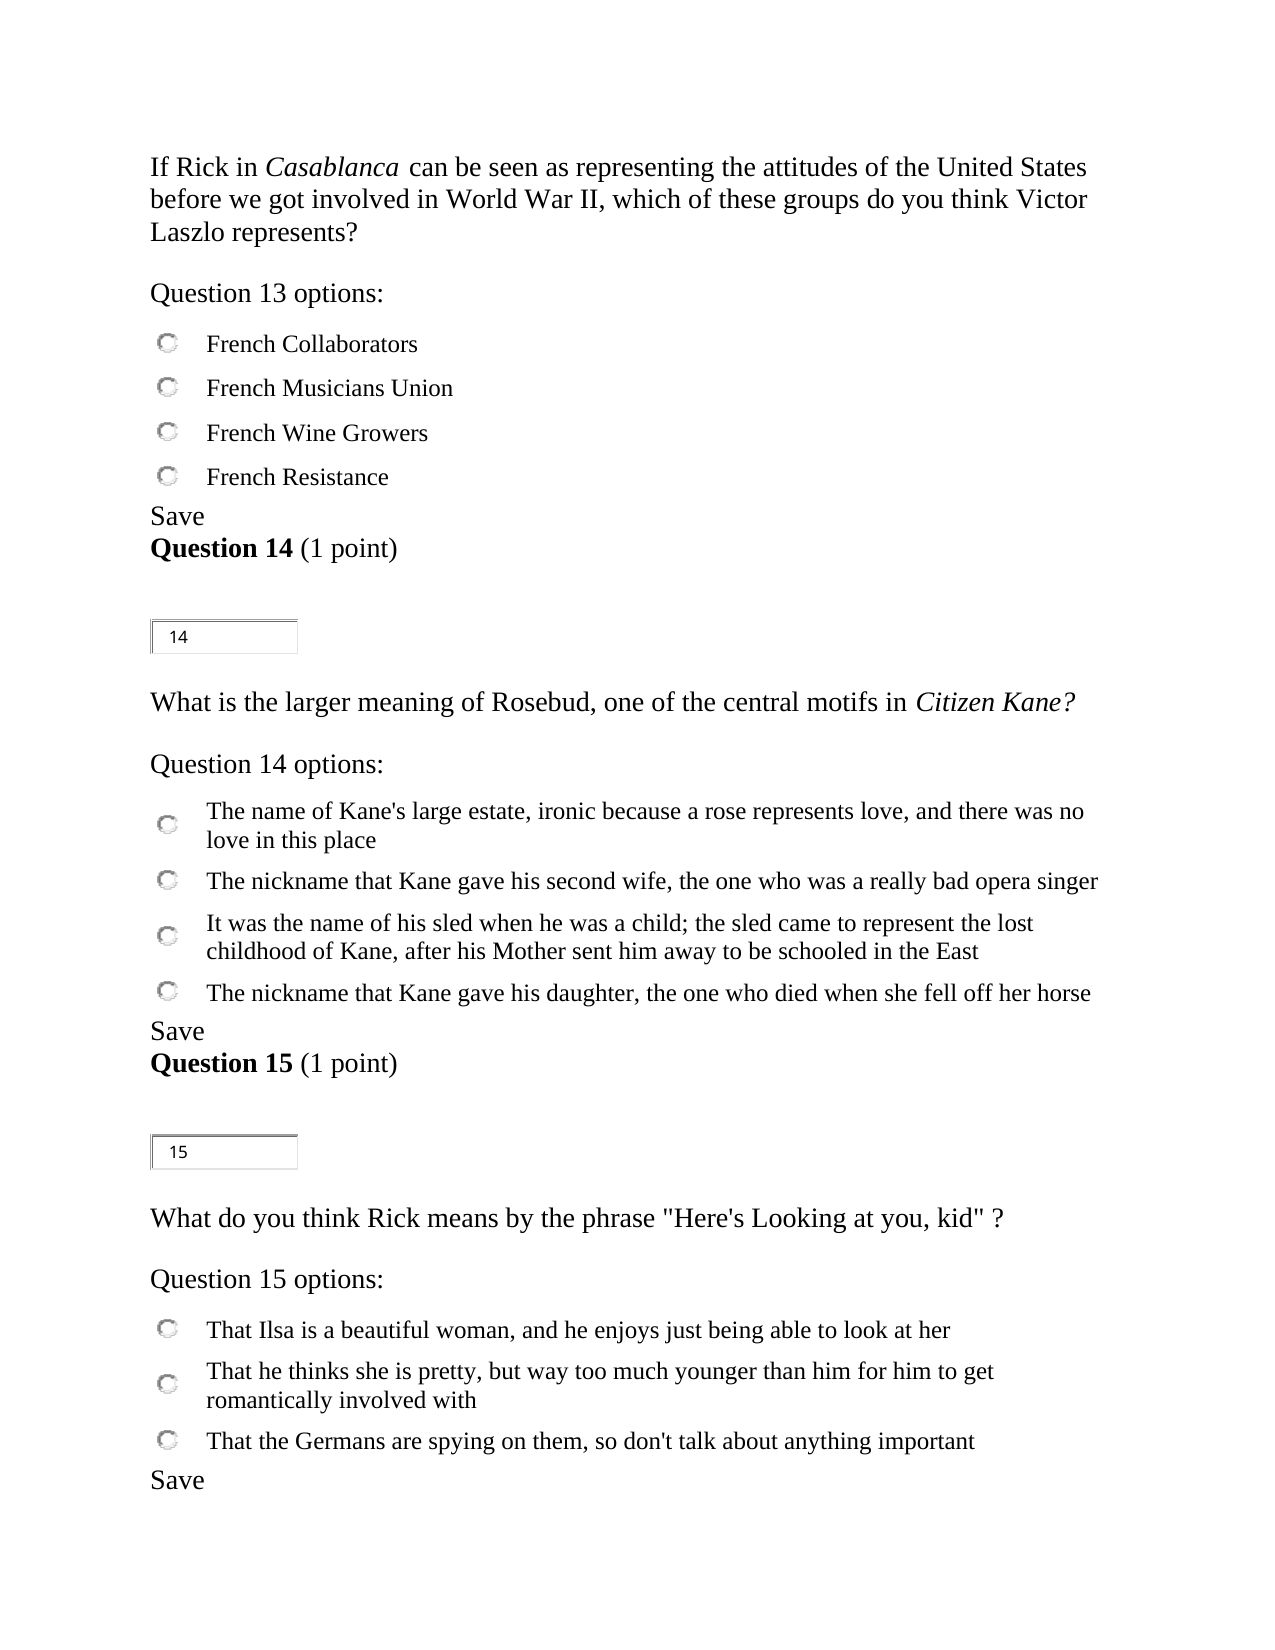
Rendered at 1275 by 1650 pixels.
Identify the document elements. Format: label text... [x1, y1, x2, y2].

table_cell It was the name of his sled when he was a child; the sled came to represent the lost childhood of Kane, after his Mother sent him away to be schooled in the East [202, 903, 1125, 970]
text Save [150, 499, 1125, 531]
table_cell [150, 970, 202, 1014]
text Question 15 options: [150, 1262, 1125, 1294]
table_cell [150, 1351, 202, 1418]
table_header [150, 792, 202, 858]
text Save [150, 1014, 1125, 1047]
table_cell That he thinks she is pretty, but way too much younger than him for him to get romantically involved with [202, 1351, 1125, 1418]
text What is the larger meaning of Rosebud, one of the central motifs in Citizen Kane? [150, 685, 1125, 718]
text Question 14 (1 point) [150, 531, 1125, 563]
table_cell [150, 366, 202, 410]
table_cell French Resistance [202, 454, 1125, 499]
table_cell [150, 903, 202, 970]
table_header [150, 1307, 202, 1351]
table_cell The nickname that Kane gave his second wife, the one who was a really bad opera singer [202, 859, 1125, 903]
table_cell [150, 859, 202, 903]
text Question 15 (1 point) [150, 1047, 1125, 1079]
table_cell [150, 454, 202, 499]
table_header That Ilsa is a beautiful woman, and he enjoys just being able to look at her [202, 1307, 1125, 1351]
text Save [150, 1463, 1125, 1495]
table_cell That the Germans are spying on them, so don't talk about anything important [202, 1418, 1125, 1463]
table_cell The nickname that Kane gave his daughter, the one who died when she fell off her horse [202, 970, 1125, 1014]
text Question 14 options: [150, 747, 1125, 779]
table_cell [150, 1418, 202, 1463]
table_cell French Musicians Union [202, 366, 1125, 410]
text If Rick in Casablanca can be seen as representing the attitudes of the United States before we got involved in World War II, which of these groups do you think Victor Laszlo represents? [150, 150, 1125, 247]
table_cell [150, 410, 202, 454]
table_header [150, 321, 202, 366]
table_cell French Wine Growers [202, 410, 1125, 454]
text What do you think Rick means by the phrase "Here's Looking at you, kid" ? [150, 1201, 1125, 1233]
table_header The name of Kane's large estate, ironic because a rose represents love, and there was no love in this place [202, 792, 1125, 858]
text Question 13 options: [150, 276, 1125, 309]
table_header French Collaborators [202, 321, 1125, 366]
